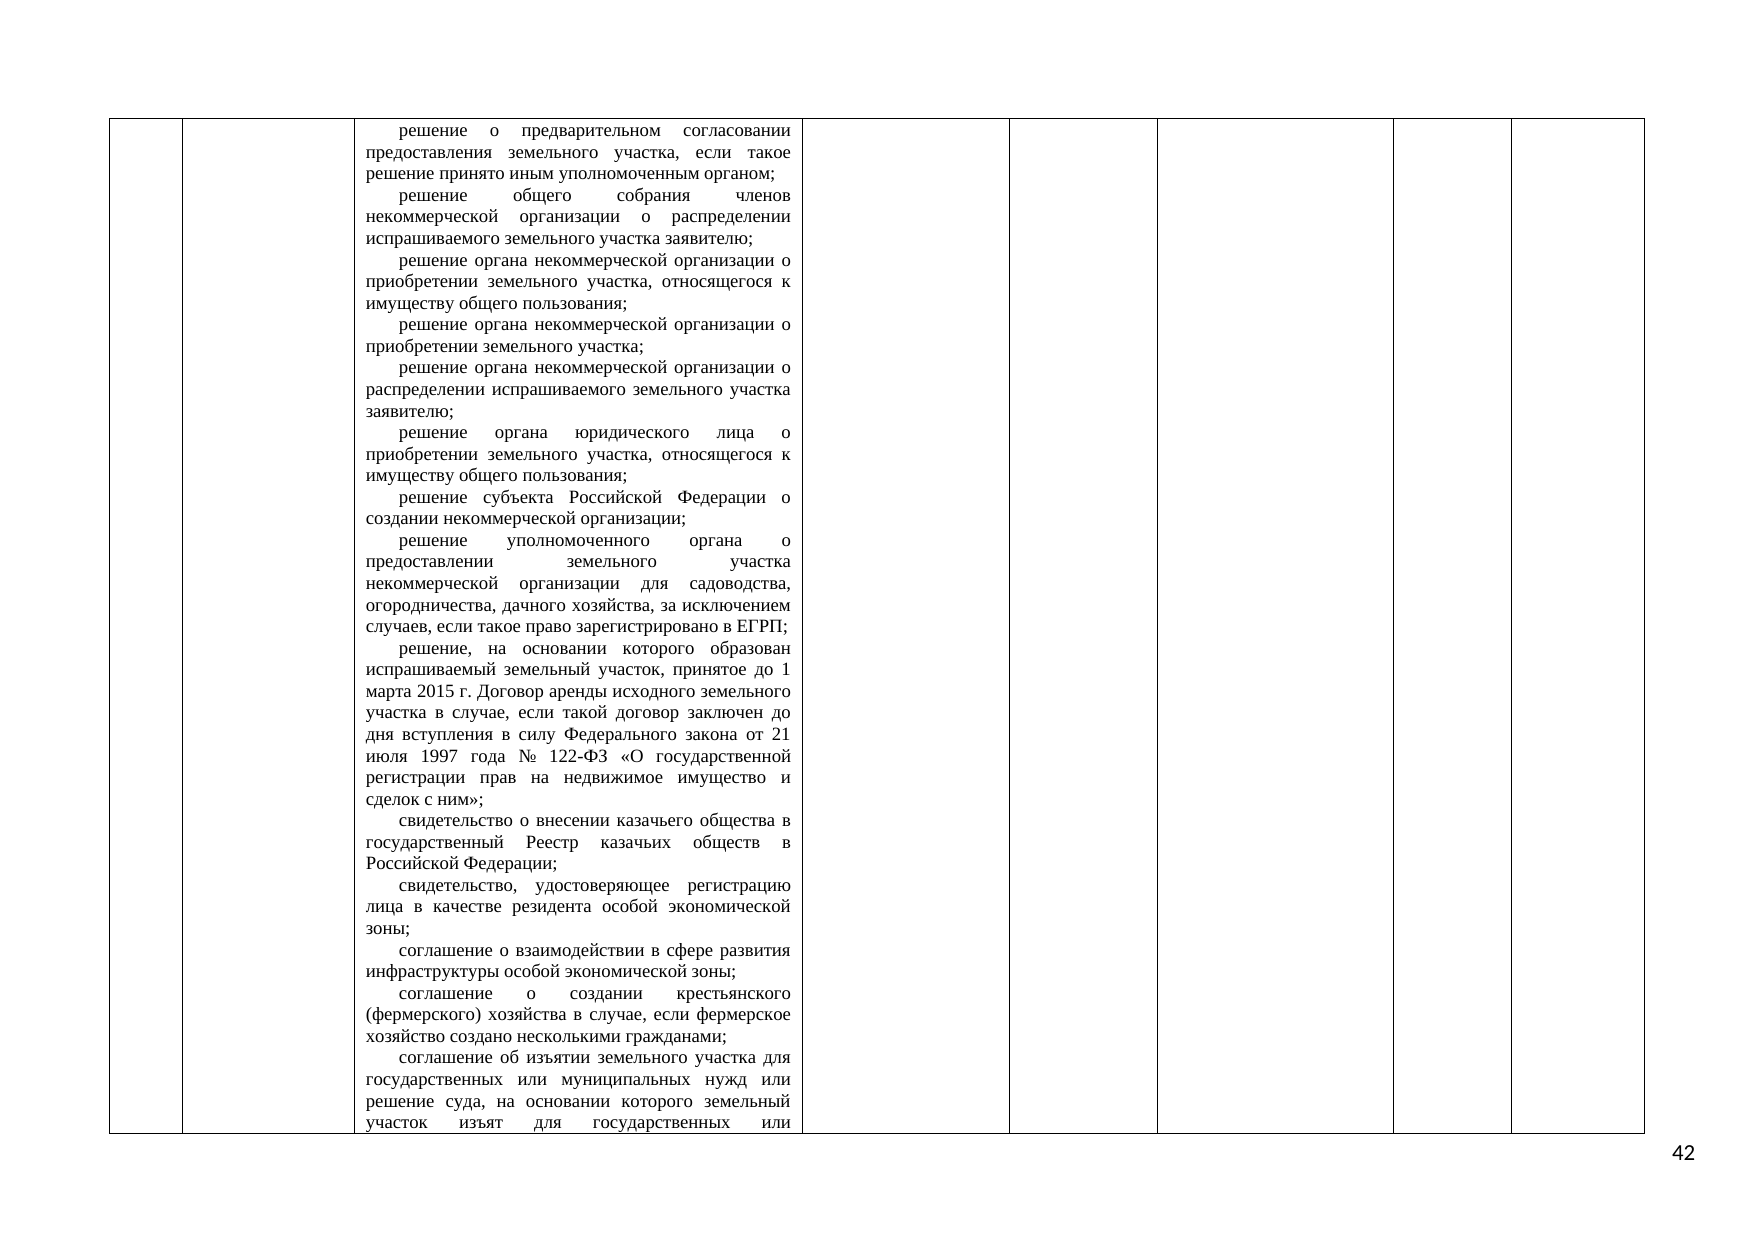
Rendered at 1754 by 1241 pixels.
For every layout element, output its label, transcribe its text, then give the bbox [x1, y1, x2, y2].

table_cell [1158, 119, 1393, 1133]
table_cell - [1512, 119, 1644, 1133]
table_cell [803, 119, 1009, 1133]
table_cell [183, 119, 354, 1133]
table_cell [355, 119, 802, 1133]
table_cell 4 [110, 119, 182, 1133]
table_cell - [1394, 119, 1511, 1133]
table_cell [1010, 119, 1157, 1133]
